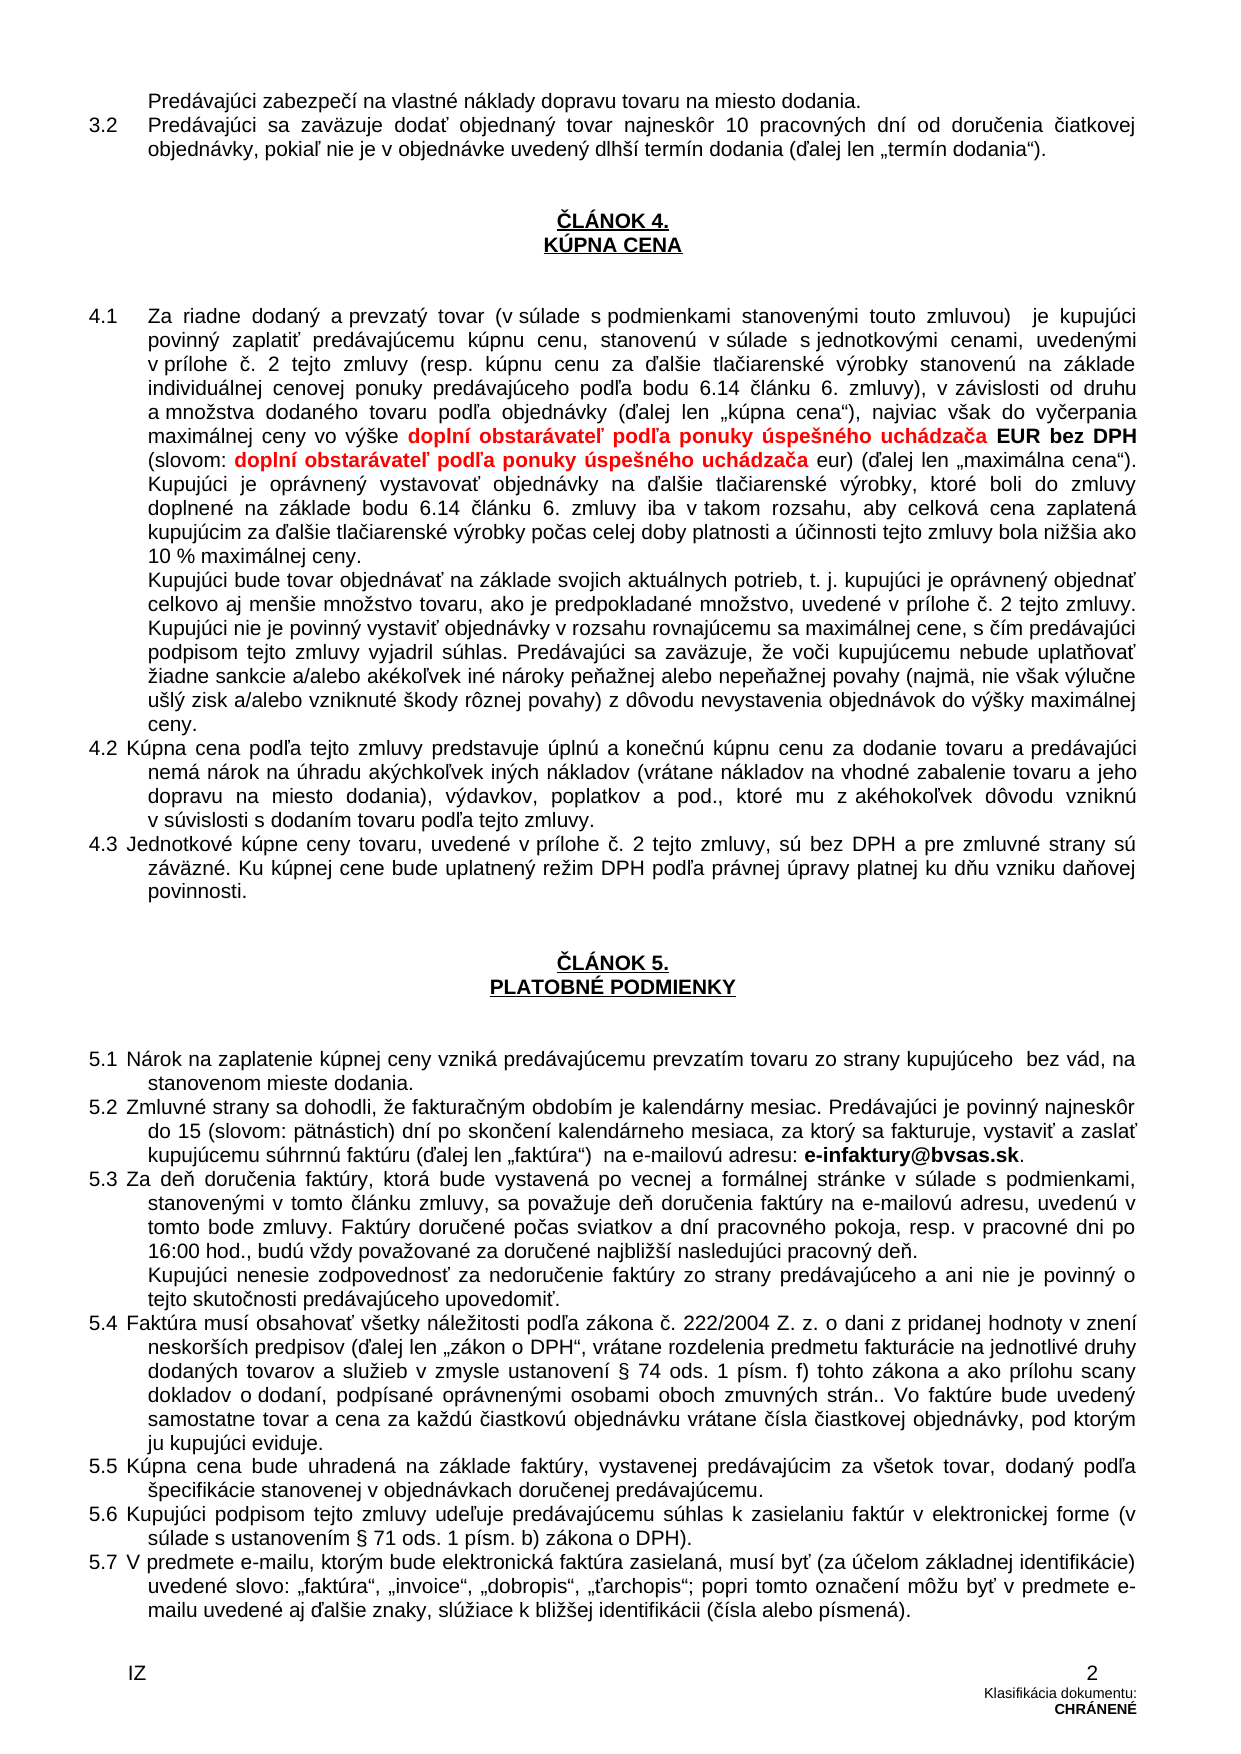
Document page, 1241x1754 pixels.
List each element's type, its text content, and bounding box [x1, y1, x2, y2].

list Kupujúci nenesie zodpovednosť za nedoručenie faktúry zo strany predávajúceho a ani nie je povinný o tejto skutočnosti predávajúceho upovedomiť. [148, 1263, 1137, 1311]
text Predávajúci zabezpečí na vlastné náklady dopravu tovaru na miesto dodania. [148, 89, 1137, 113]
list PLATOBNÉ PODMIENKY [89, 975, 1137, 999]
list Kupujúci bude tovar objednávať na základe svojich aktuálnych potrieb, t. j. kupujúci je oprávnený objednať celkovo aj menšie množstvo tovaru, ako je predpokladané množstvo, uvedené v prílohe č. 2 tejto zmluvy. Kupujúci nie je povinný vystaviť objednávky v rozsahu rovnajúcemu sa maximálnej cene, s čím predávajúci podpisom tejto zmluvy vyjadril súhlas. Predávajúci sa zaväzuje, že voči kupujúcemu nebude uplatňovať žiadne sankcie a/alebo akékoľvek iné nároky peňažnej alebo nepeňažnej povahy (najmä, nie však výlučne ušlý zisk a/alebo vzniknuté škody rôznej povahy) z dôvodu nevystavenia objednávok do výšky maximálnej ceny. [148, 568, 1137, 736]
list Jednotkové kúpne ceny tovaru, uvedené v prílohe č. 2 tejto zmluvy, sú bez DPH a pre zmluvné strany sú záväzné. Ku kúpnej cene bude uplatnený režim DPH podľa právnej úpravy platnej ku dňu vzniku daňovej povinnosti. [89, 831, 1137, 903]
list Predávajúci sa zaväzuje dodať objednaný tovar najneskôr 10 pracovných dní od doručenia čiatkovej objednávky, pokiaľ nie je v objednávke uvedený dlhší termín dodania (ďalej len „termín dodania“). [89, 113, 1137, 161]
list Za deň doručenia faktúry, ktorá bude vystavená po vecnej a formálnej stránke v súlade s podmienkami, stanovenými v tomto článku zmluvy, sa považuje deň doručenia faktúry na e-mailovú adresu, uvedenú v tomto bode zmluvy. Faktúry doručené počas sviatkov a dní pracovného pokoja, resp. v pracovné dni po 16:00 hod., budú vždy považované za doručené najbližší nasledujúci pracovný deň. [89, 1167, 1137, 1263]
list ČLÁNOK 5. [89, 951, 1137, 975]
list V predmete e-mailu, ktorým bude elektronická faktúra zasielaná, musí byť (za účelom základnej identifikácie) uvedené slovo: „faktúra“, „invoice“, „dobropis“, „ťarchopis“; popri tomto označení môžu byť v predmete e-mailu uvedené aj ďalšie znaky, slúžiace k bližšej identifikácii (čísla alebo písmená). [89, 1550, 1137, 1622]
list Nárok na zaplatenie kúpnej ceny vzniká predávajúcemu prevzatím tovaru zo strany kupujúceho bez vád, na stanovenom mieste dodania. [89, 1047, 1137, 1095]
list Kúpna cena bude uhradená na základe faktúry, vystavenej predávajúcim za všetok tovar, dodaný podľa špecifikácie stanovenej v objednávkach doručenej predávajúcemu. [89, 1454, 1137, 1502]
text KÚPNA CENA [89, 232, 1137, 256]
text ČLÁNOK 4. [89, 208, 1137, 232]
list Kupujúci podpisom tejto zmluvy udeľuje predávajúcemu súhlas k zasielaniu faktúr v elektronickej forme (v súlade s ustanovením § 71 ods. 1 písm. b) zákona o DPH). [89, 1502, 1137, 1550]
list Za riadne dodaný a prevzatý tovar (v súlade s podmienkami stanovenými touto zmluvou) je kupujúci povinný zaplatiť predávajúcemu kúpnu cenu, stanovenú v súlade s jednotkovými cenami, uvedenými v prílohe č. 2 tejto zmluvy (resp. kúpnu cenu za ďalšie tlačiarenské výrobky stanovenú na základe individuálnej cenovej ponuky predávajúceho podľa bodu 6.14 článku 6. zmluvy), v závislosti od druhu a množstva dodaného tovaru podľa objednávky (ďalej len „kúpna cena“), najviac však do vyčerpania maximálnej ceny vo výške doplní obstarávateľ podľa ponuky úspešného uchádzača EUR bez DPH (slovom: doplní obstarávateľ podľa ponuky úspešného uchádzača eur) (ďalej len „maximálna cena“). Kupujúci je oprávnený vystavovať objednávky na ďalšie tlačiarenské výrobky, ktoré boli do zmluvy doplnené na základe bodu 6.14 článku 6. zmluvy iba v takom rozsahu, aby celková cena zaplatená kupujúcim za ďalšie tlačiarenské výrobky počas celej doby platnosti a účinnosti tejto zmluvy bola nižšia ako 10 % maximálnej ceny. [89, 304, 1137, 568]
list Kúpna cena podľa tejto zmluvy predstavuje úplnú a konečnú kúpnu cenu za dodanie tovaru a predávajúci nemá nárok na úhradu akýchkoľvek iných nákladov (vrátane nákladov na vhodné zabalenie tovaru a jeho dopravu na miesto dodania), výdavkov, poplatkov a pod., ktoré mu z akéhokoľvek dôvodu vzniknú v súvislosti s dodaním tovaru podľa tejto zmluvy. [89, 736, 1137, 831]
list Faktúra musí obsahovať všetky náležitosti podľa zákona č. 222/2004 Z. z. o dani z pridanej hodnoty v znení neskorších predpisov (ďalej len „zákon o DPH“, vrátane rozdelenia predmetu fakturácie na jednotlivé druhy dodaných tovarov a služieb v zmysle ustanovení § 74 ods. 1 písm. f) tohto zákona a ako prílohu scany dokladov o dodaní, podpísané oprávnenými osobami oboch zmuvných strán.. Vo faktúre bude uvedený samostatne tovar a cena za každú čiastkovú objednávku vrátane čísla čiastkovej objednávky, pod ktorým ju kupujúci eviduje. [89, 1311, 1137, 1454]
list Zmluvné strany sa dohodli, že fakturačným obdobím je kalendárny mesiac. Predávajúci je povinný najneskôr do 15 (slovom: pätnástich) dní po skončení kalendárneho mesiaca, za ktorý sa fakturuje, vystaviť a zaslať kupujúcemu súhrnnú faktúru (ďalej len „faktúra“) na e-mailovú adresu: e-infaktury@bvsas.sk. [89, 1095, 1137, 1167]
